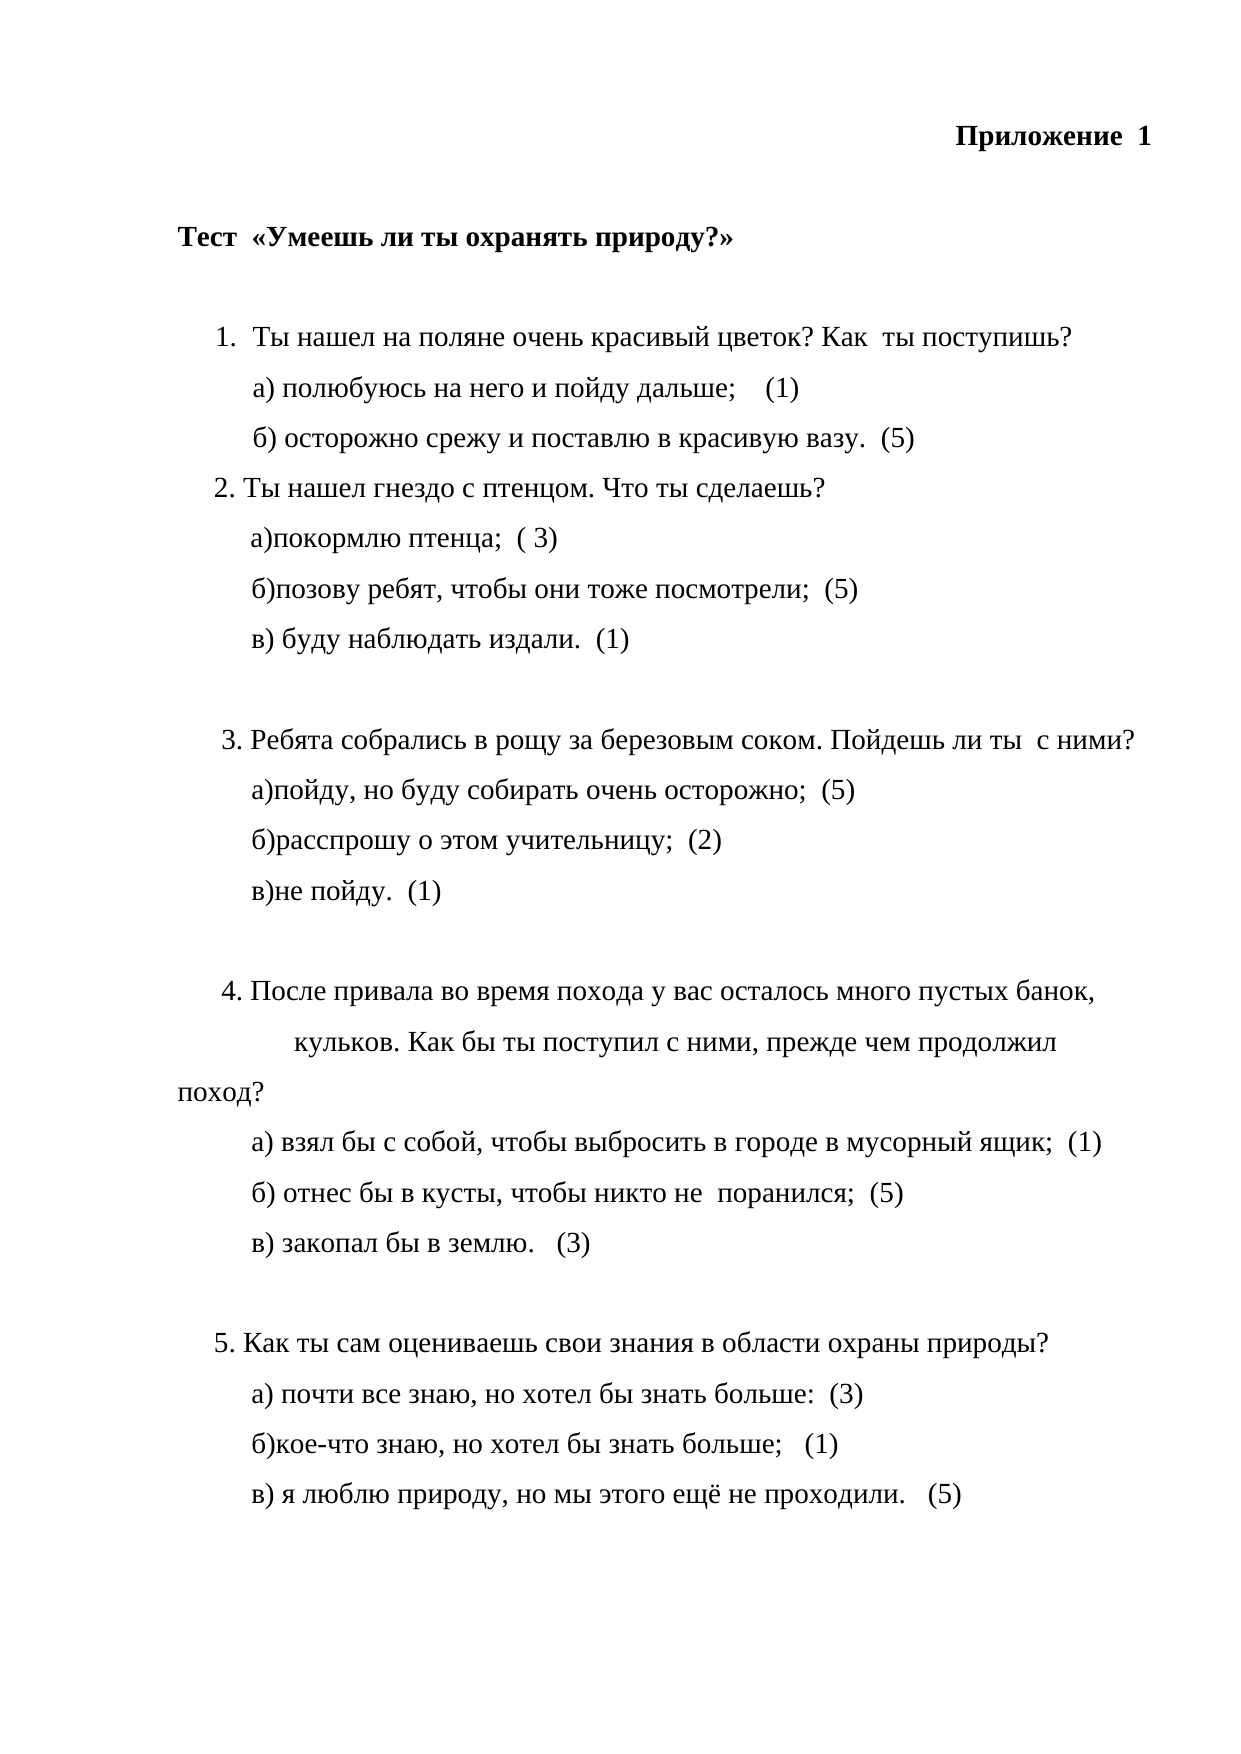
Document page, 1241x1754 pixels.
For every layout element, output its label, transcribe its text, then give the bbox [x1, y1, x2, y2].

text а) почти все знаю, но хотел бы знать больше: (3) [177, 1376, 1152, 1409]
text а)пойду, но буду собирать очень осторожно; (5) [177, 772, 1152, 806]
text Приложение 1 [177, 118, 1152, 152]
text 3. Ребята собрались в рощу за березовым соком. Пойдешь ли ты с ними? [177, 722, 1152, 755]
text в) буду наблюдать издали. (1) [177, 621, 1152, 655]
text а)покормлю птенца; ( 3) [177, 521, 1152, 554]
list б) осторожно срежу и поставлю в красивую вазу. (5) [252, 420, 1152, 453]
text б)расспрошу о этом учительницу; (2) [177, 822, 1152, 856]
text а) взял бы с собой, чтобы выбросить в городе в мусорный ящик; (1) [177, 1124, 1152, 1158]
list а) полюбуюсь на него и пойду дальше; (1) [252, 370, 1152, 403]
list Ты нашел на поляне очень красивый цветок? Как ты поступишь? [215, 319, 1152, 353]
text в)не пойду. (1) [177, 873, 1152, 906]
text Тест «Умеешь ли ты охранять природу?» [177, 219, 1152, 252]
text кульков. Как бы ты поступил с ними, прежде чем продолжил поход? [177, 1024, 1152, 1108]
text в) я люблю природу, но мы этого ещё не проходили. (5) [177, 1477, 1152, 1510]
text б)кое-что знаю, но хотел бы знать больше; (1) [177, 1426, 1152, 1460]
text б)позову ребят, чтобы они тоже посмотрели; (5) [177, 571, 1152, 604]
text 2. Ты нашел гнездо с птенцом. Что ты сделаешь? [177, 470, 1152, 504]
text 4. После привала во время похода у вас осталось много пустых банок, [177, 973, 1152, 1007]
text в) закопал бы в землю. (3) [177, 1225, 1152, 1258]
text б) отнес бы в кусты, чтобы никто не поранился; (5) [177, 1175, 1152, 1208]
text 5. Как ты сам оцениваешь свои знания в области охраны природы? [177, 1326, 1152, 1359]
